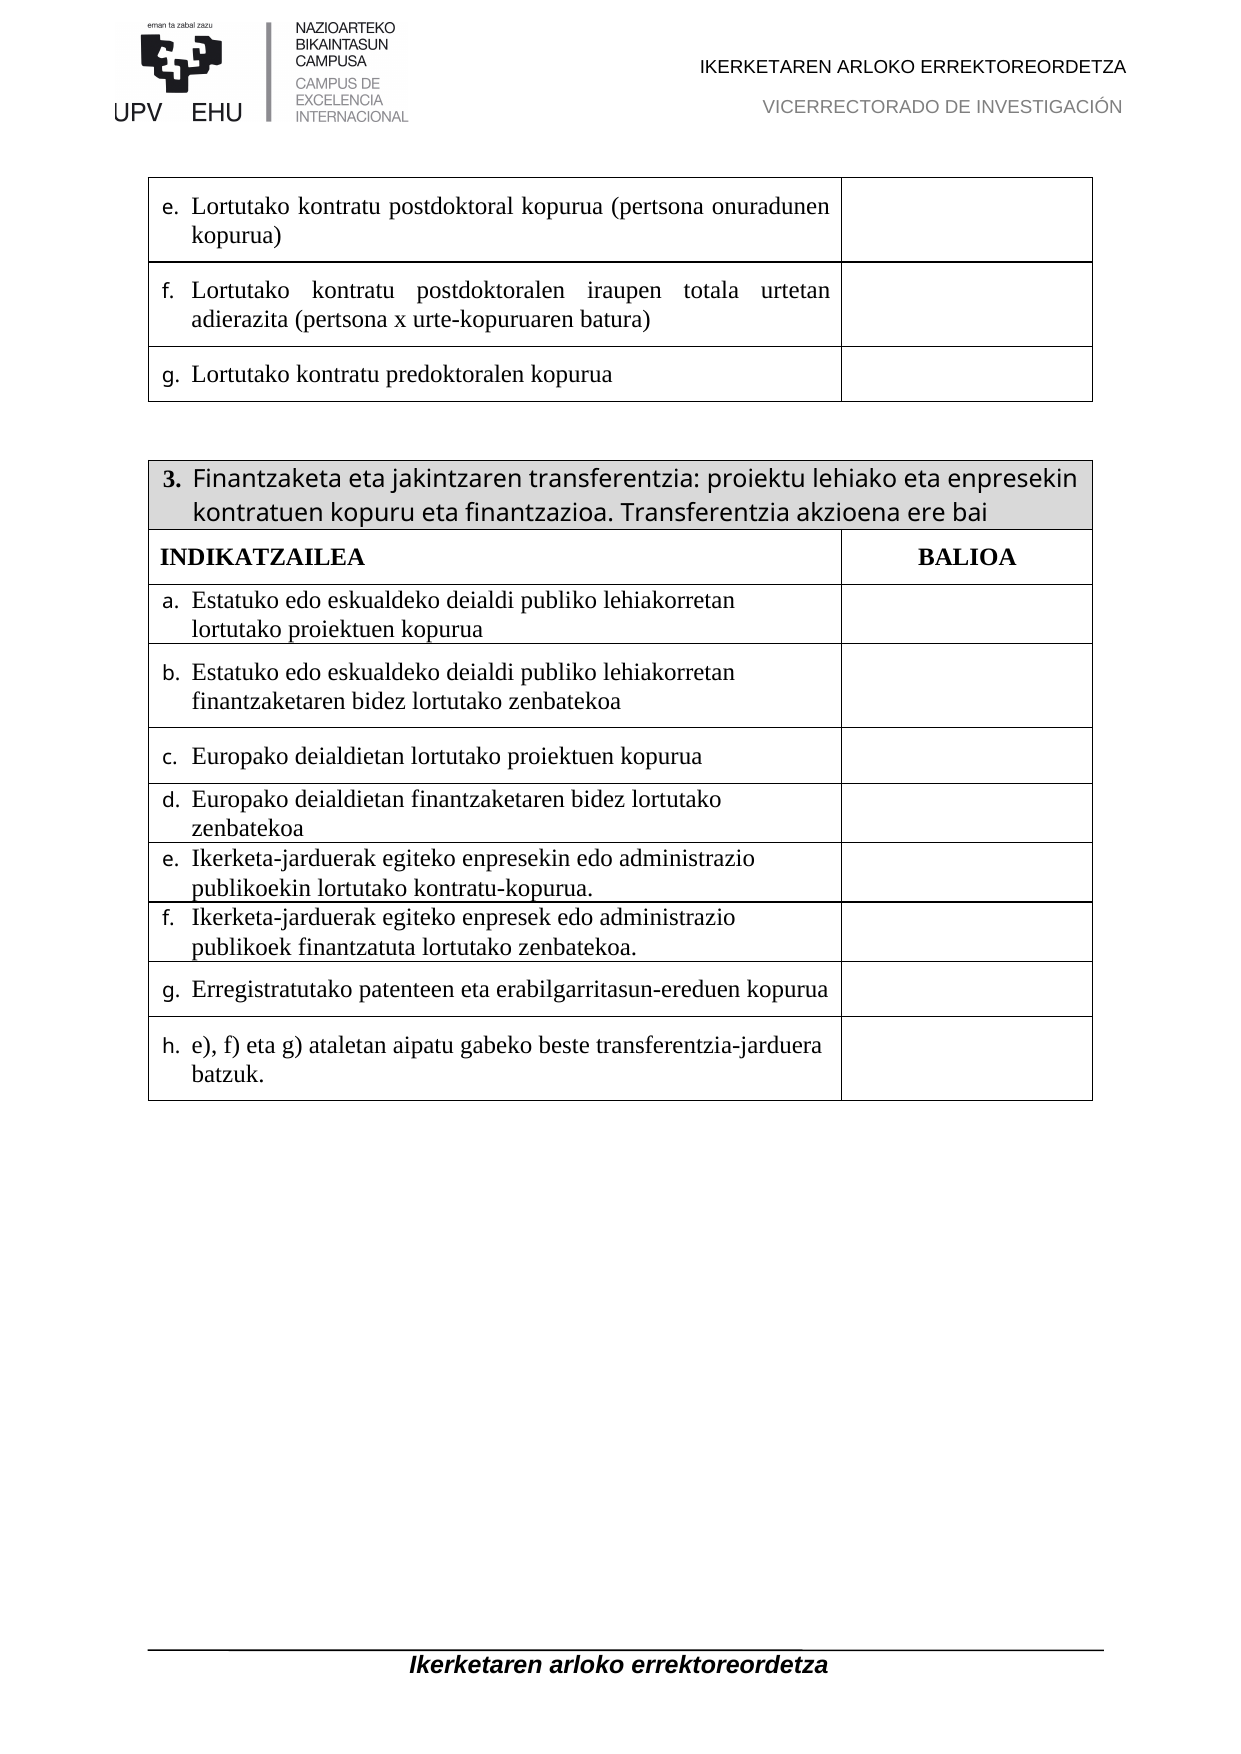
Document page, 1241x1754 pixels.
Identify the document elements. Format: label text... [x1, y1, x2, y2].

table_cell [842, 263, 1092, 346]
table_cell [842, 728, 1092, 783]
table_cell [842, 843, 1092, 901]
table_cell Lortutako kontratu postdoktoralen iraupen totala urtetan adierazita (pertsona x urte-kopuruaren batura) [149, 263, 841, 346]
table_cell Europako deialdietan finantzaketaren bidez lortutako zenbatekoa [149, 784, 841, 842]
table_cell [842, 585, 1092, 643]
table_cell Estatuko edo eskualdeko deialdi publiko lehiakorretan lortutako proiektuen kopurua [149, 585, 841, 643]
table_cell [842, 1017, 1092, 1100]
table_header Finantzaketa eta jakintzaren transferentzia: proiektu lehiako eta enpresekin kontratuen kopuru eta finantzazioa. Transferentzia akzioena ere bai [149, 461, 1092, 529]
table_cell [842, 903, 1092, 961]
table_cell Erregistratutako patenteen eta erabilgarritasun-ereduen kopurua [149, 962, 841, 1016]
table_cell Ikerketa-jarduerak egiteko enpresekin edo administrazio publikoekin lortutako kontratu-kopurua. [149, 843, 841, 901]
table_cell BALIOA [842, 530, 1092, 584]
table_cell [842, 784, 1092, 842]
table_cell Ikerketa-jarduerak egiteko enpresek edo administrazio publikoek finantzatuta lortutako zenbatekoa. [149, 903, 841, 961]
table_cell Lortutako kontratu predoktoralen kopurua [149, 347, 841, 401]
table_cell e), f) eta g) ataletan aipatu gabeko beste transferentzia-jarduera batzuk. [149, 1017, 841, 1100]
table_cell Europako deialdietan lortutako proiektuen kopurua [149, 728, 841, 783]
table_cell Lortutako kontratu postdoktoral kopurua (pertsona onuradunen kopurua) [149, 178, 841, 261]
table_cell [842, 178, 1092, 261]
picture [115, 22, 409, 122]
table_cell Estatuko edo eskualdeko deialdi publiko lehiakorretan finantzaketaren bidez lortutako zenbatekoa [149, 644, 841, 727]
table_cell [842, 347, 1092, 401]
table_cell INDIKATZAILEA [149, 530, 841, 584]
table_cell [842, 644, 1092, 727]
table_cell [842, 962, 1092, 1016]
